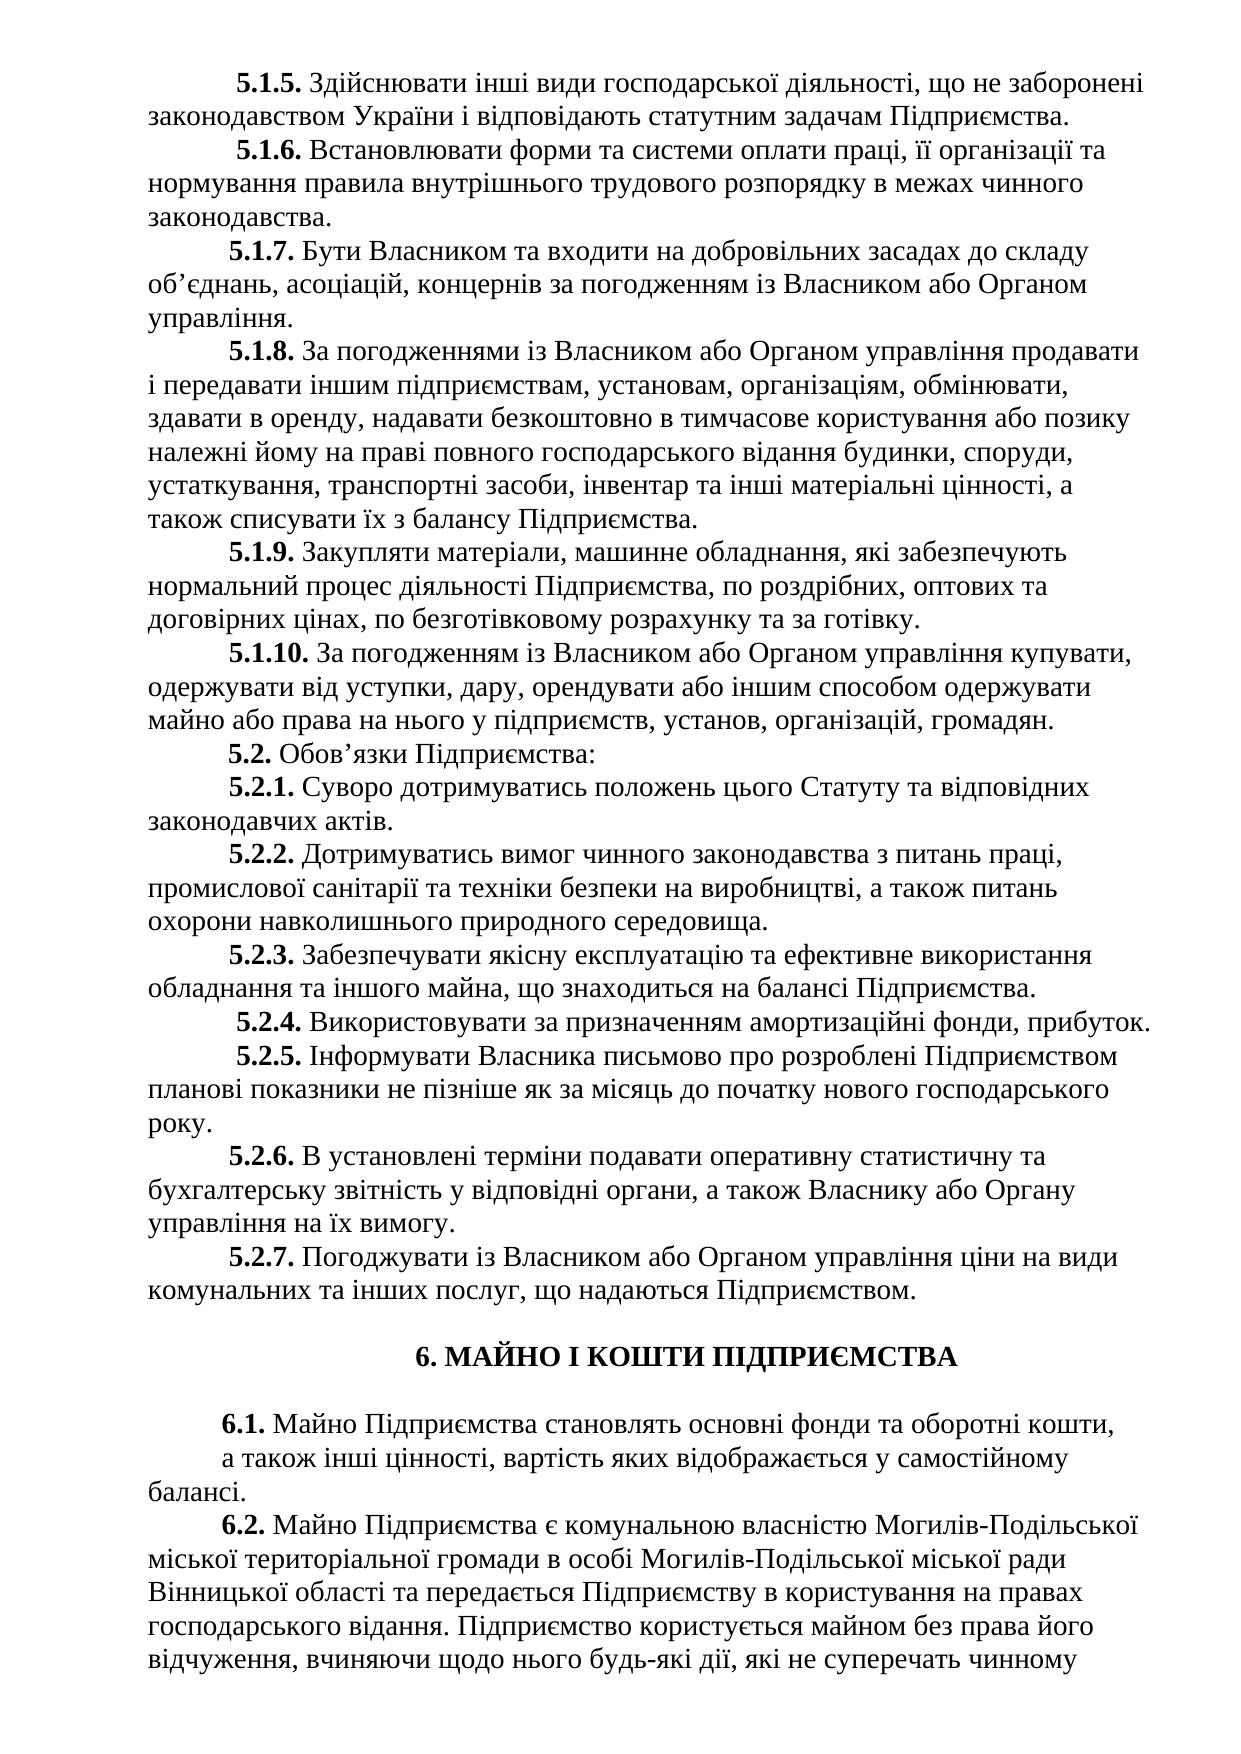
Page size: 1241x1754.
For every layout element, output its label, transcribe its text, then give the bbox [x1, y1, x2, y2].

text 5.1.10. За погодженням із Власником або Органом управління купувати, одержувати від уступки, дару, орендувати або іншим способом одержувати майно або права на нього у підприємств, установ, організацій, громадян. [148, 635, 1152, 736]
text 6. МАЙНО І КОШТИ ПІДПРИЄМСТВА [148, 1339, 1152, 1373]
text 6.1. Майно Підприємства становлять основні фонди та оборотні кошти, [148, 1407, 1152, 1440]
text 5.1.6. Встановлювати форми та системи оплати праці, її організації та нормування правила внутрішнього трудового розпорядку в межах чинного законодавства. [148, 132, 1152, 233]
text 5.2.6. В установлені терміни подавати оперативну статистичну та бухгалтерську звітність у відповідні органи, а також Власнику або Органу управління на їх вимогу. [148, 1138, 1152, 1239]
text 5.2.3. Забезпечувати якісну експлуатацію та ефективне використання обладнання та іншого майна, що знаходиться на балансі Підприємства. [148, 937, 1152, 1004]
text 5.2.1. Суворо дотримуватись положень цього Статуту та відповідних законодавчих актів. [148, 769, 1152, 836]
text 5.1.9. Закупляти матеріали, машинне обладнання, які забезпечують нормальний процес діяльності Підприємства, по роздрібних, оптових та договірних цінах, по безготівковому розрахунку та за готівку. [148, 534, 1152, 635]
text 6.2. Майно Підприємства є комунальною власністю Могилів-Подільської міської територіальної громади в особі Могилів-Подільської міської ради Вінницької області та передається Підприємству в користування на правах господарського відання. Підприємство користується майном без права його відчуження, вчиняючи щодо нього будь-які дії, які не суперечать чинному [148, 1507, 1152, 1675]
text 5.2. Обов’язки Підприємства: [148, 736, 1152, 769]
text 5.1.8. За погодженнями із Власником або Органом управління продавати і передавати іншим підприємствам, установам, організаціям, обмінювати, здавати в оренду, надавати безкоштовно в тимчасове користування або позику належні йому на праві повного господарського відання будинки, споруди, устаткування, транспортні засоби, інвентар та інші матеріальні цінності, а також списувати їх з балансу Підприємства. [148, 333, 1152, 534]
text 5.2.7. Погоджувати із Власником або Органом управління ціни на види комунальних та інших послуг, що надаються Підприємством. [148, 1239, 1152, 1306]
text 5.1.5. Здійснювати інші види господарської діяльності, що не заборонені законодавством України і відповідають статутним задачам Підприємства. [148, 65, 1152, 132]
text 5.1.7. Бути Власником та входити на добровільних засадах до складу об’єднань, асоціацій, концернів за погодженням із Власником або Органом управління. [148, 233, 1152, 333]
text 5.2.2. Дотримуватись вимог чинного законодавства з питань праці, промислової санітарії та техніки безпеки на виробництві, а також питань охорони навколишнього природного середовища. [148, 836, 1152, 937]
text а також інші цінності, вартість яких відображається у самостійному балансі. [148, 1440, 1152, 1507]
text 5.2.5. Інформувати Власника письмово про розроблені Підприємством планові показники не пізніше як за місяць до початку нового господарського року. [148, 1038, 1152, 1138]
text 5.2.4. Використовувати за призначенням амортизаційні фонди, прибуток. [148, 1004, 1152, 1038]
